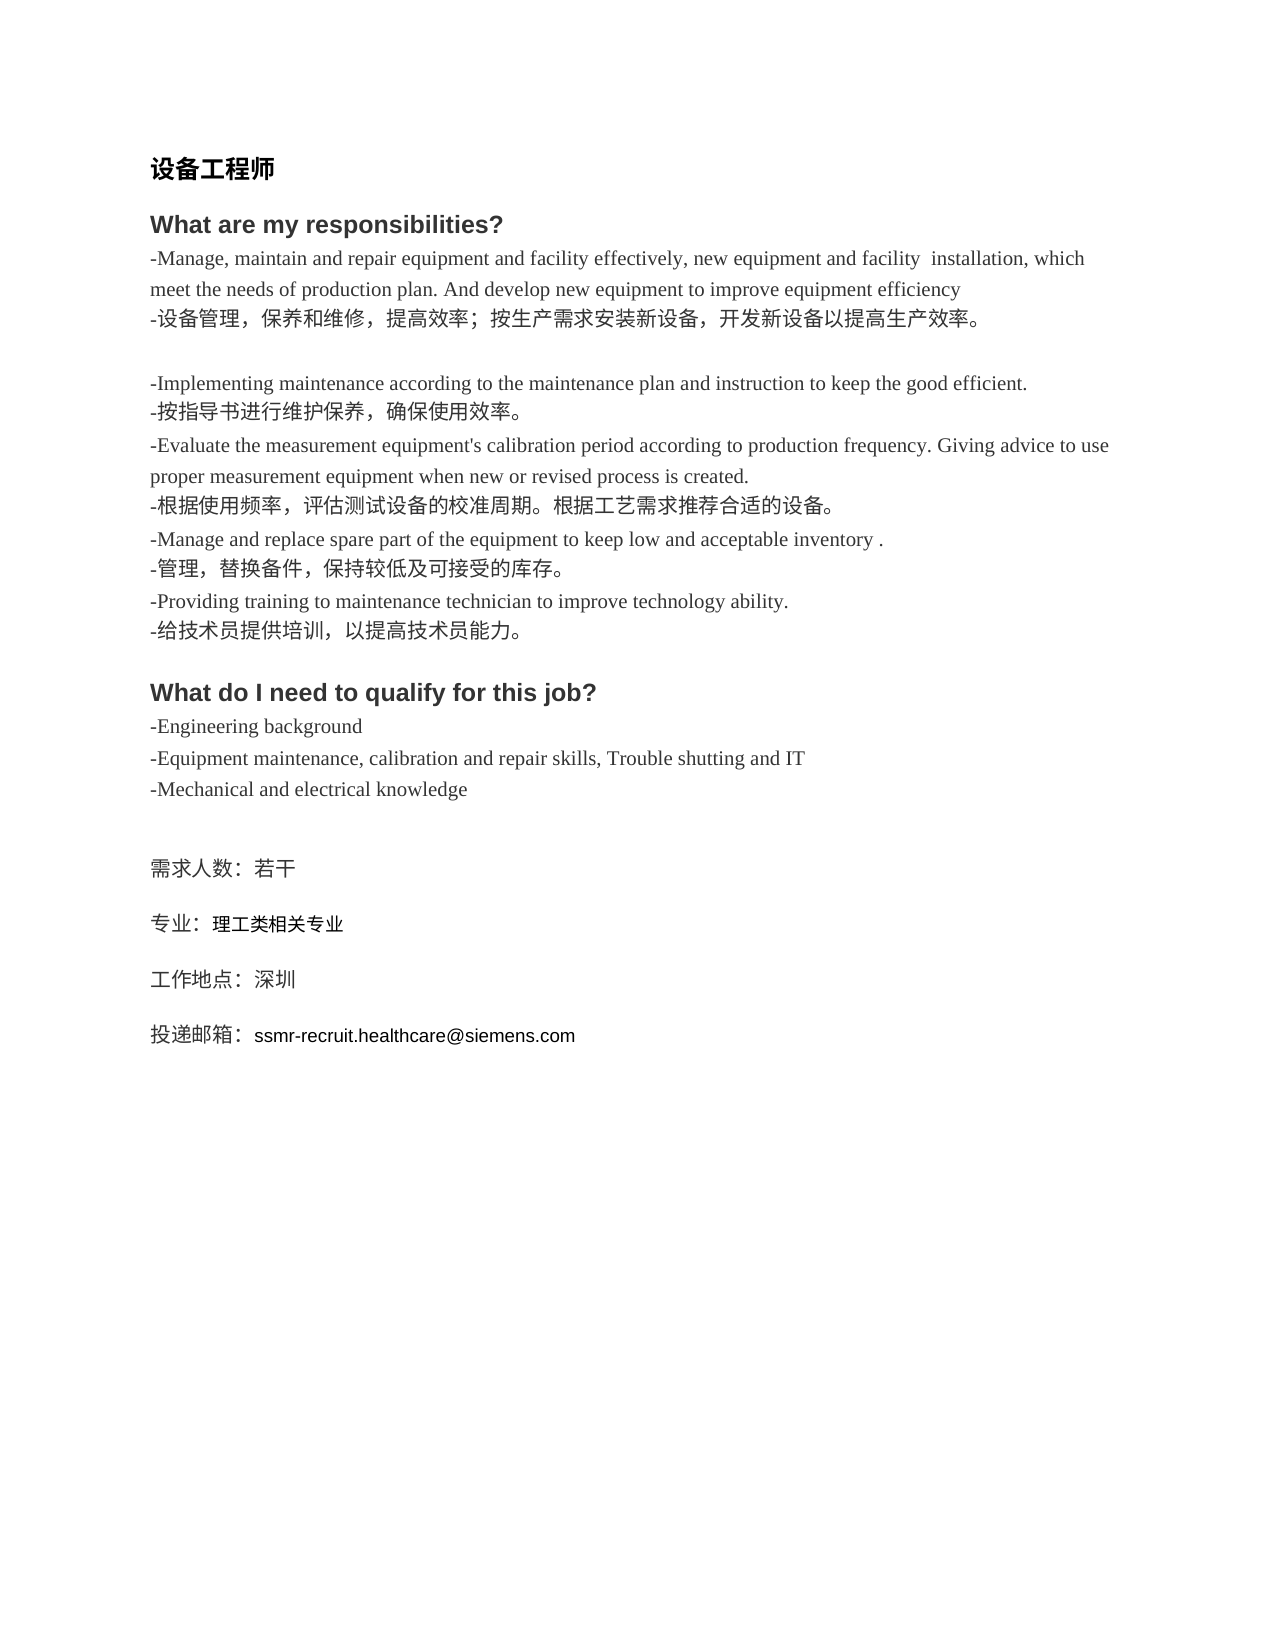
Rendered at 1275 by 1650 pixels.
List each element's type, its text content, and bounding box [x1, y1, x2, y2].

text -设备管理，保养和维修，提高效率；按生产需求安装新设备，开发新设备以提高生产效率。 [150, 301, 1125, 363]
text -按指导书进行维护保养，确保使用效率。 [150, 394, 1125, 426]
text What do I need to qualify for this job? [150, 676, 1125, 707]
text -Manage and replace spare part of the equipment to keep low and acceptable inventory . [150, 519, 1125, 551]
text -给技术员提供培训，以提高技术员能力。 [150, 613, 1125, 644]
text 专业：理工类相关专业 [150, 907, 1125, 938]
text -管理，替换备件，保持较低及可接受的库存。 [150, 551, 1125, 582]
text 设备工程师 [150, 150, 1125, 186]
text 工作地点：深圳 [150, 963, 1125, 993]
text 需求人数：若干 [150, 852, 1125, 882]
text -Providing training to maintenance technician to improve technology ability. [150, 582, 1125, 613]
text -根据使用频率，评估测试设备的校准周期。根据工艺需求推荐合适的设备。 [150, 488, 1125, 519]
text -Equipment maintenance, calibration and repair skills, Trouble shutting and IT [150, 738, 1125, 769]
text -Manage, maintain and repair equipment and facility effectively, new equipment and facility installation, which meet the needs of production plan. And develop new equipment to improve equipment efficiency [150, 238, 1125, 301]
text -Evaluate the measurement equipment's calibration period according to production frequency. Giving advice to use proper measurement equipment when new or revised process is created. [150, 426, 1125, 488]
text -Engineering background [150, 707, 1125, 738]
text -Mechanical and electrical knowledge [150, 769, 1125, 801]
text -Implementing maintenance according to the maintenance plan and instruction to keep the good efficient. [150, 363, 1125, 394]
text 投递邮箱：ssmr-recruit.healthcare@siemens.com [150, 1018, 1125, 1049]
text What are my responsibilities? [150, 207, 1125, 238]
